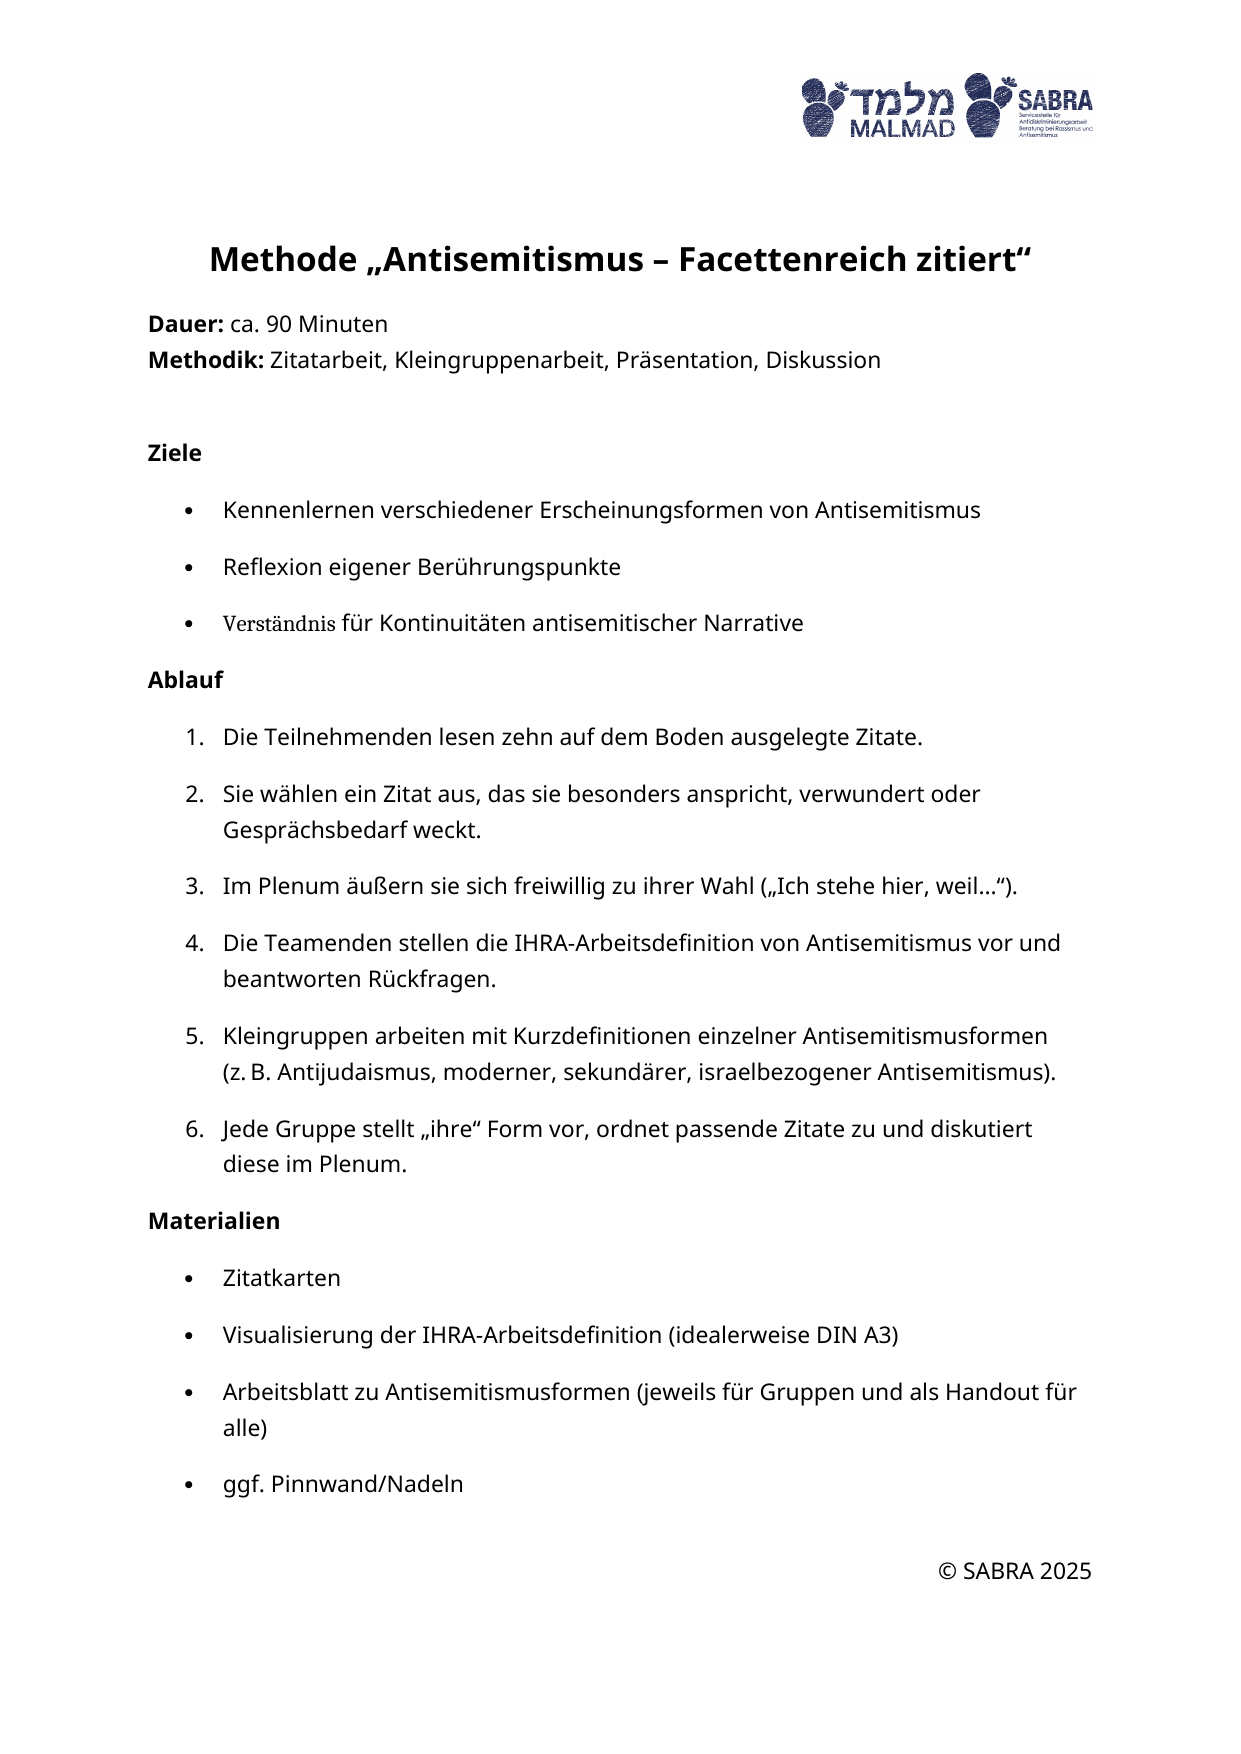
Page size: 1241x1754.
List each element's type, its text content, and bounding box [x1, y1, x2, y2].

list Jede Gruppe stellt „ihre“ Form vor, ordnet passende Zitate zu und diskutiert diese im Plenum. [185, 1112, 1093, 1180]
list Die Teamenden stellen die IHRA-Arbeitsdefinition von Antisemitismus vor und beantworten Rückfragen. [185, 927, 1093, 994]
list Zitatkarten [185, 1262, 1093, 1293]
text Ziele [148, 437, 1093, 468]
list Kennenlernen verschiedener Erscheinungsformen von Antisemitismus [185, 494, 1093, 525]
list Verständnis für Kontinuitäten antisemitischer Narrative [185, 607, 1093, 638]
picture [802, 73, 1093, 144]
list Im Plenum äußern sie sich freiwillig zu ihrer Wahl („Ich stehe hier, weil…“). [185, 870, 1093, 902]
list Reflexion eigener Berührungspunkte [185, 551, 1093, 582]
list Die Teilnehmenden lesen zehn auf dem Boden ausgelegte Zitate. [185, 721, 1093, 752]
list ggf. Pinnwand/Nadeln [185, 1468, 1093, 1499]
list Visualisierung der IHRA-Arbeitsdefinition (idealerweise DIN A3) [185, 1319, 1093, 1350]
text Methode „Antisemitismus – Facettenreich zitiert“ [148, 235, 1093, 281]
list Sie wählen ein Zitat aus, das sie besonders anspricht, verwundert oder Gesprächsbedarf weckt. [185, 778, 1093, 845]
text Materialien [148, 1205, 1093, 1236]
text Dauer: ca. 90 Minuten Methodik: Zitatarbeit, Kleingruppenarbeit, Präsentation, Diskussion [148, 308, 1093, 411]
list Kleingruppen arbeiten mit Kurzdefinitionen einzelner Antisemitismusformen (z. B. Antijudaismus, moderner, sekundärer, israelbezogener Antisemitismus). [185, 1020, 1093, 1087]
text Ablauf [148, 664, 1093, 695]
list Arbeitsblatt zu Antisemitismusformen (jeweils für Gruppen und als Handout für alle) [185, 1376, 1093, 1443]
